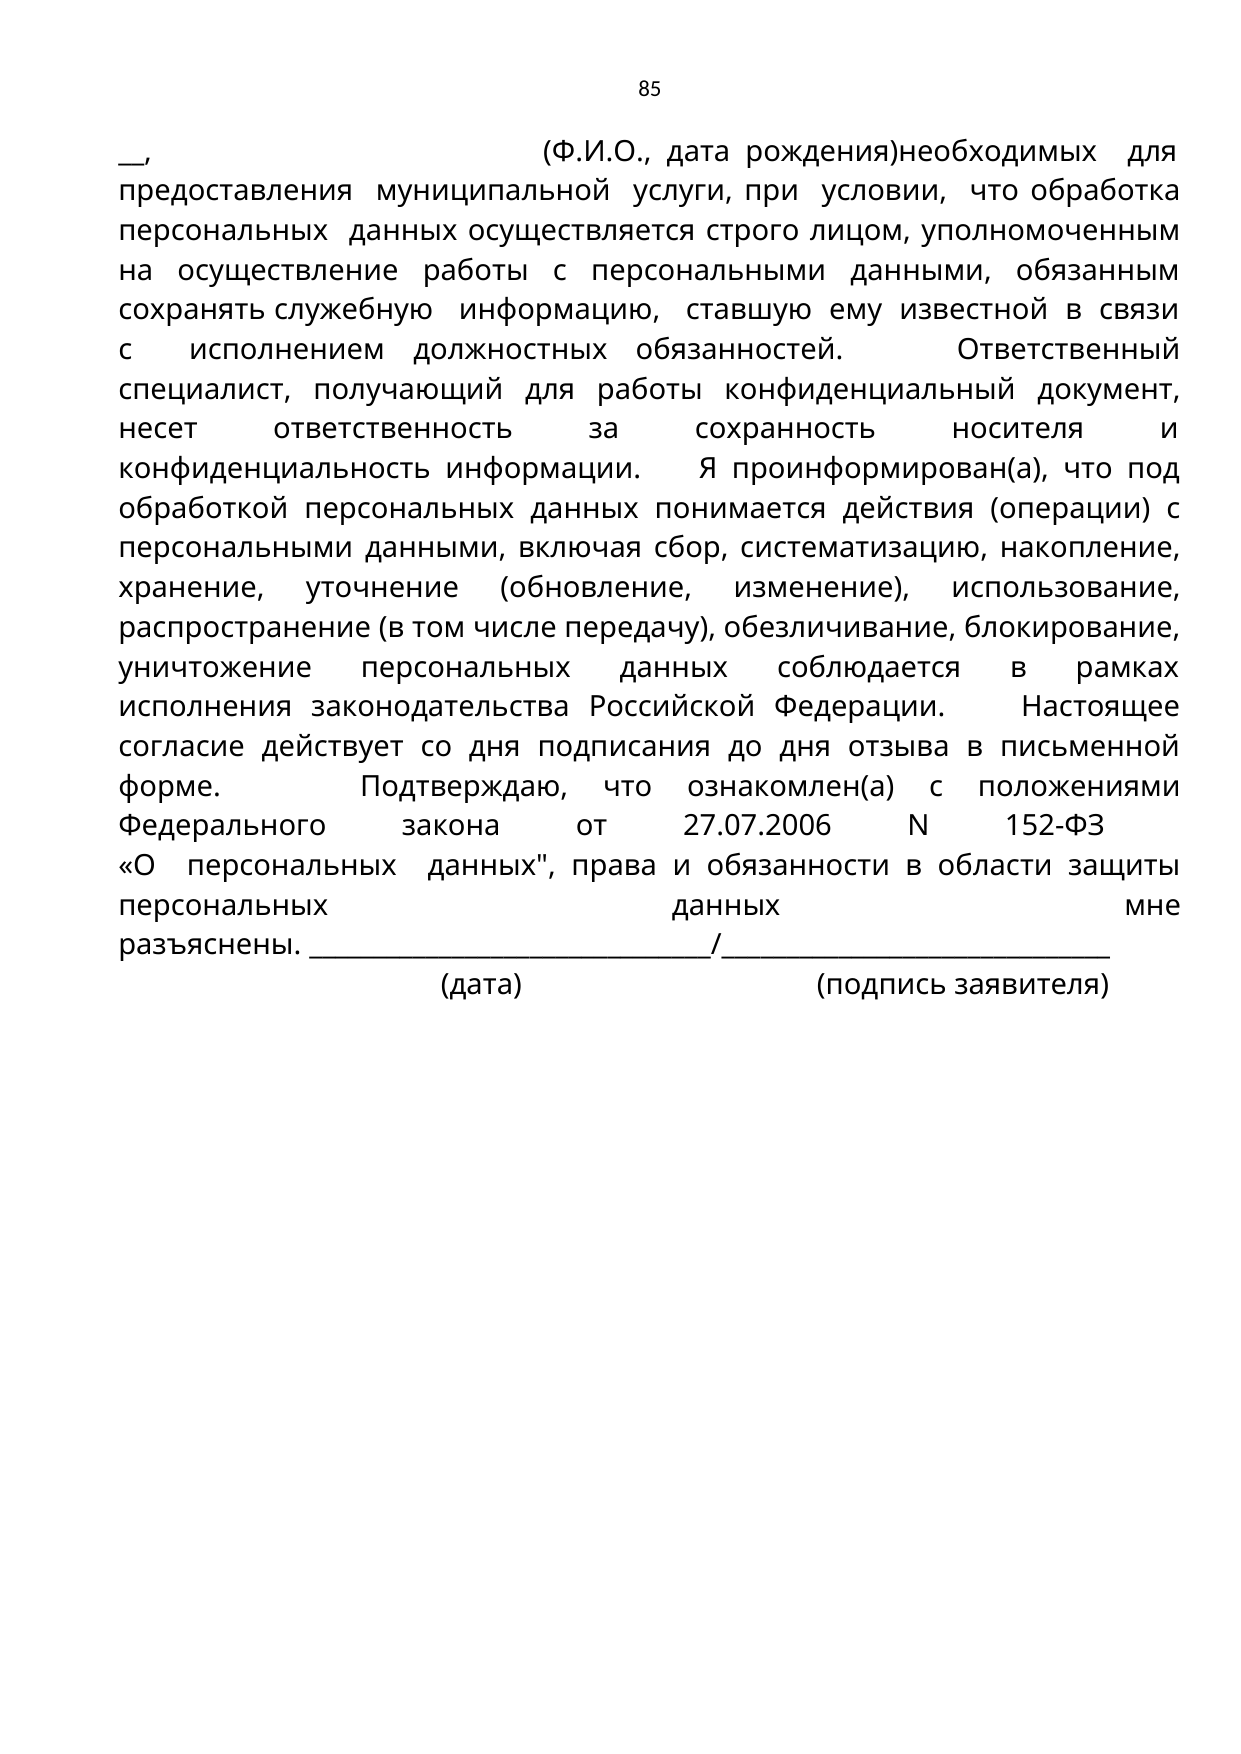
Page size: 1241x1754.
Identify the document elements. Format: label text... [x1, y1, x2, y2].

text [118, 130, 1181, 963]
text (дата) (подпись заявителя) [118, 963, 1181, 1003]
